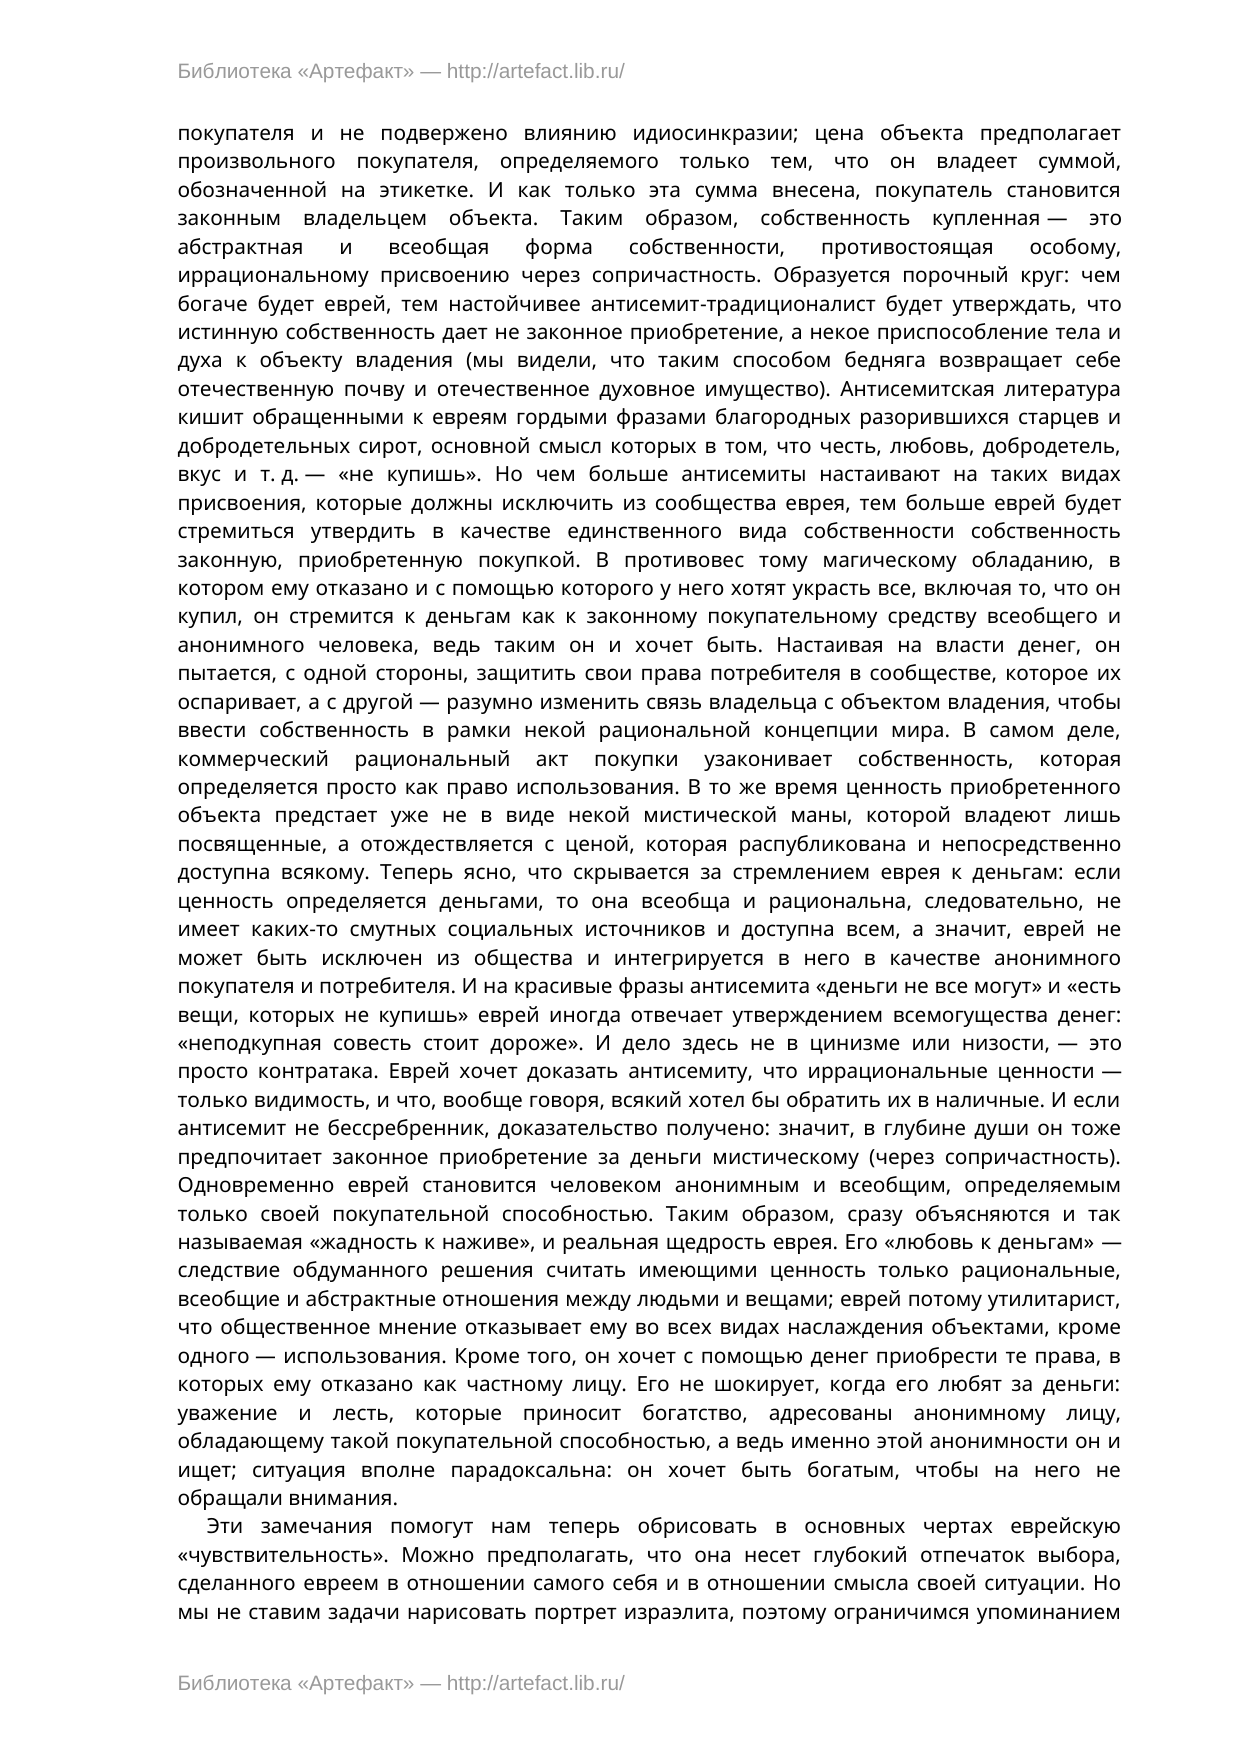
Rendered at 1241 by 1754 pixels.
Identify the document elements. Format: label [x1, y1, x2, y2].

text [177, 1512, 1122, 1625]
text [177, 118, 1122, 1512]
